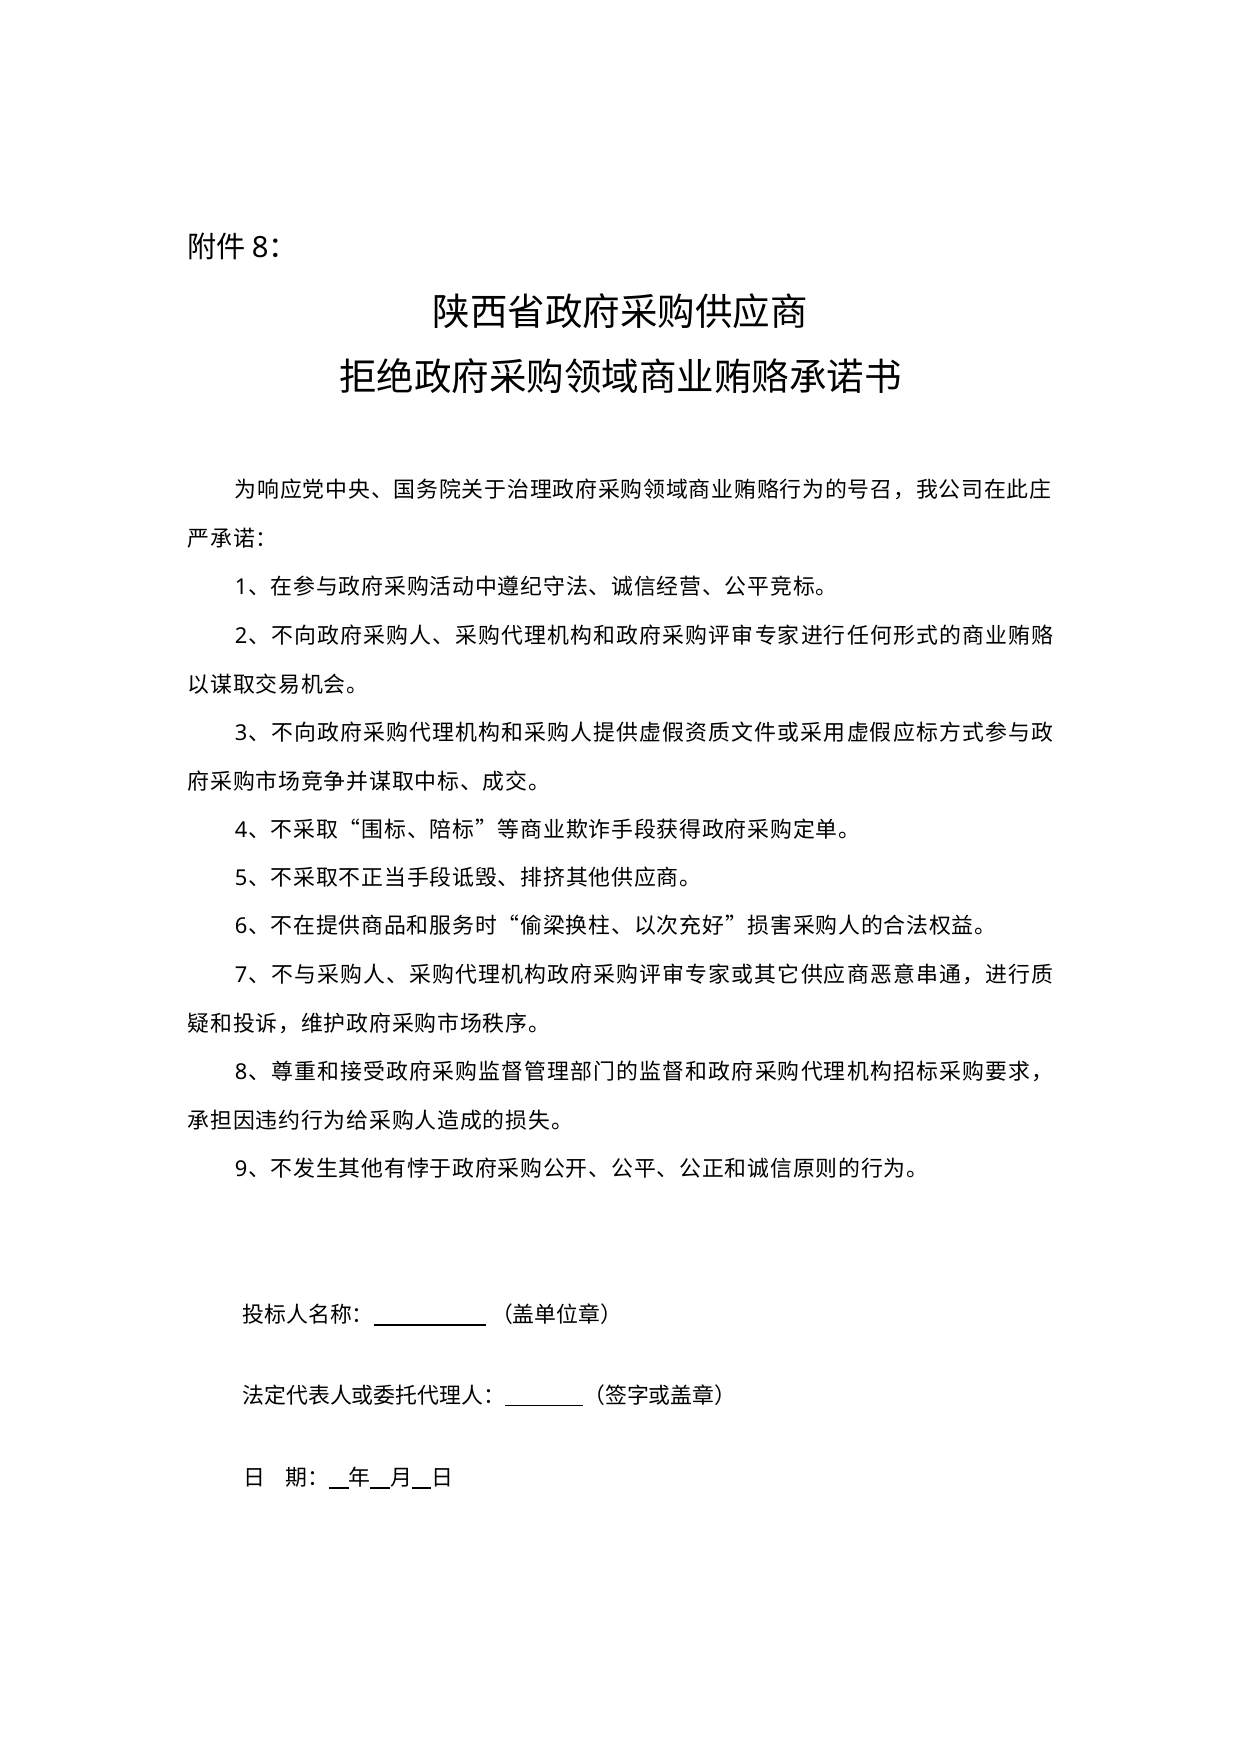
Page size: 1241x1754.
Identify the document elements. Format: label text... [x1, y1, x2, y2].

text 7、不与采购人、采购代理机构政府采购评审专家或其它供应商恶意串通，进行质疑和投诉，维护政府采购市场秩序。 [187, 957, 1053, 1038]
text 拒绝政府采购领域商业贿赂承诺书 [187, 342, 1053, 407]
text 法定代表人或委托代理人： （签字或盖章） [187, 1377, 1053, 1410]
text 5、不采取不正当手段诋毁、排挤其他供应商。 [187, 860, 1053, 892]
text 投标人名称： （盖单位章） [187, 1296, 1053, 1329]
text 8、尊重和接受政府采购监督管理部门的监督和政府采购代理机构招标采购要求，承担因违约行为给采购人造成的损失。 [187, 1054, 1053, 1135]
text 6、不在提供商品和服务时“偷梁换柱、以次充好”损害采购人的合法权益。 [187, 908, 1053, 941]
text 陕西省政府采购供应商 [187, 277, 1053, 342]
text 2、不向政府采购人、采购代理机构和政府采购评审专家进行任何形式的商业贿赂以谋取交易机会。 [187, 617, 1053, 699]
text 9、不发生其他有悖于政府采购公开、公平、公正和诚信原则的行为。 [187, 1151, 1053, 1183]
text 4、不采取“围标、陪标”等商业欺诈手段获得政府采购定单。 [187, 812, 1053, 844]
text 日 期： 年 月 日 [187, 1460, 1053, 1492]
text 3、不向政府采购代理机构和采购人提供虚假资质文件或采用虚假应标方式参与政府采购市场竞争并谋取中标、成交。 [187, 714, 1053, 796]
text 1、在参与政府采购活动中遵纪守法、诚信经营、公平竞标。 [187, 569, 1053, 602]
text 为响应党中央、国务院关于治理政府采购领域商业贿赂行为的号召，我公司在此庄严承诺： [187, 472, 1053, 553]
text 附件8： [187, 212, 1053, 277]
